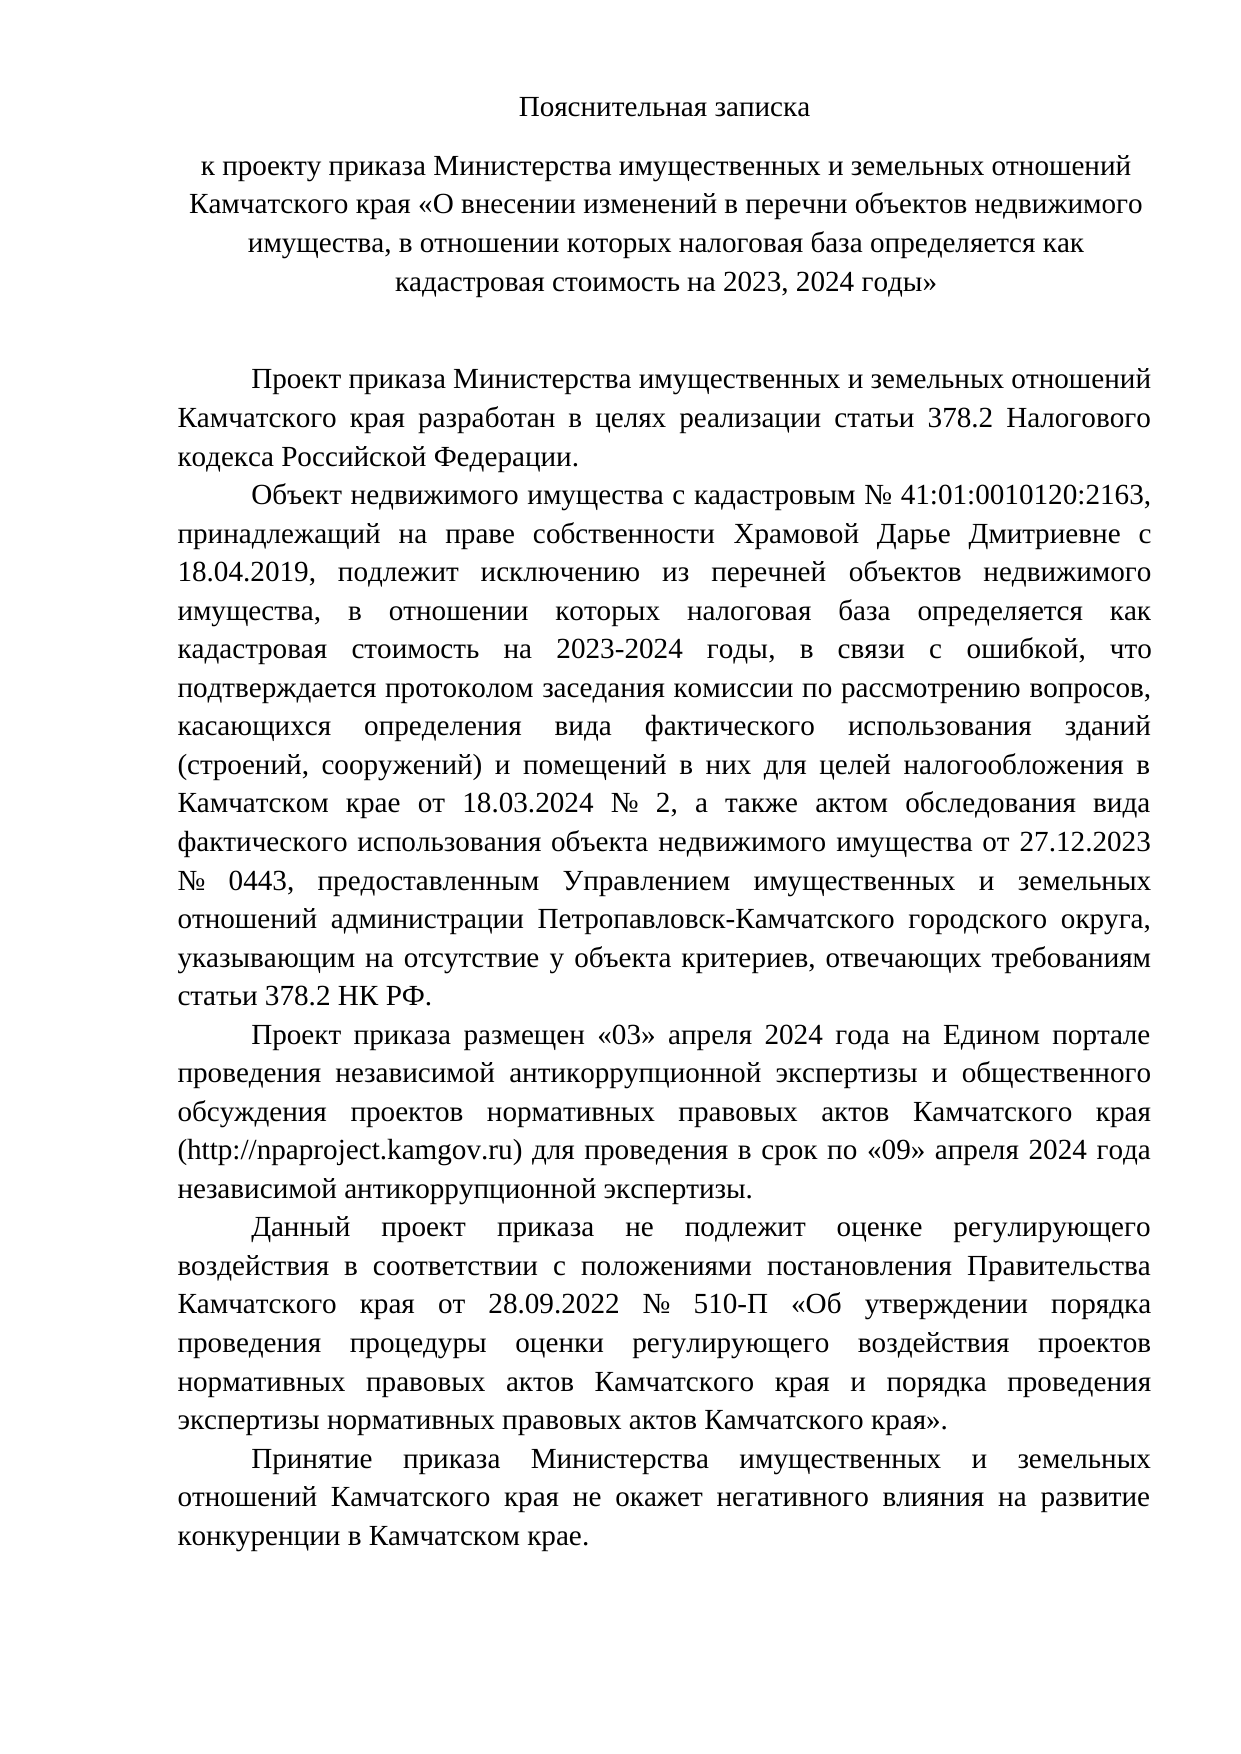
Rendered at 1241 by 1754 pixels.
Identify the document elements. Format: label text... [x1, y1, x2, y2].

text Проект приказа размещен «03» апреля 2024 года на Едином портале проведения независимой антикоррупционной экспертизы и общественного обсуждения проектов нормативных правовых актов Камчатского края (http://npaproject.kamgov.ru) для проведения в срок по «09» апреля 2024 года независимой антикоррупционной экспертизы. [177, 1017, 1152, 1204]
text Принятие приказа Министерства имущественных и земельных отношений Камчатского края не окажет негативного влияния на развитие конкуренции в Камчатском крае. [177, 1441, 1152, 1551]
text Объект недвижимого имущества с кадастровым № 41:01:0010120:2163, принадлежащий на праве собственности Храмовой Дарье Дмитриевне с 18.04.2019, подлежит исключению из перечней объектов недвижимого имущества, в отношении которых налоговая база определяется как кадастровая стоимость на 2023-2024 годы, в связи с ошибкой, что подтверждается протоколом заседания комиссии по рассмотрению вопросов, касающихся определения вида фактического использования зданий (строений, сооружений) и помещений в них для целей налогообложения в Камчатском крае от 18.03.2024 № 2, а также актом обследования вида фактического использования объекта недвижимого имущества от 27.12.2023 № 0443, предоставленным Управлением имущественных и земельных отношений администрации Петропавловск-Камчатского городского округа, указывающим на отсутствие у объекта критериев, отвечающих требованиям статьи 378.2 НК РФ. [177, 626, 1152, 1012]
text Объект недвижимого имущества с кадастровым № 41:01:0010120:2163, принадлежащий на праве собственности Храмовой Дарье Дмитриевне с 18.04.2019, подлежит исключению из перечней объектов недвижимого имущества, в отношении которых налоговая база определяется как кадастровая стоимость на 2023-2024 годы, в связи с ошибкой, что подтверждается протоколом заседания комиссии по рассмотрению вопросов, касающихся определения вида фактического использования зданий (строений, сооружений) и помещений в них для целей налогообложения в Камчатском крае от 18.03.2024 № 2, а также актом обследования вида фактического использования объекта недвижимого имущества от 27.12.2023 № 0443, предоставленным Управлением имущественных и земельных отношений администрации Петропавловск-Камчатского городского округа, указывающим на отсутствие у объекта критериев, отвечающих требованиям статьи 378.2 НК РФ. [177, 477, 1152, 593]
text Пояснительная записка [177, 89, 1152, 122]
text Проект приказа Министерства имущественных и земельных отношений Камчатского края разработан в целях реализации статьи 378.2 Налогового кодекса Российской Федерации. [177, 362, 1152, 472]
text к проекту приказа Министерства имущественных и земельных отношений Камчатского края «О внесении изменений в перечни объектов недвижимого имущества, в отношении которых налоговая база определяется как кадастровая стоимость на 2023, 2024 годы» [180, 148, 1152, 297]
text Данный проект приказа не подлежит оценке регулирующего воздействия в соответствии с положениями постановления Правительства Камчатского края от 28.09.2022 № 510-П «Об утверждении порядка проведения процедуры оценки регулирующего воздействия проектов нормативных правовых актов Камчатского края и порядка проведения экспертизы нормативных правовых актов Камчатского края». [177, 1209, 1152, 1436]
